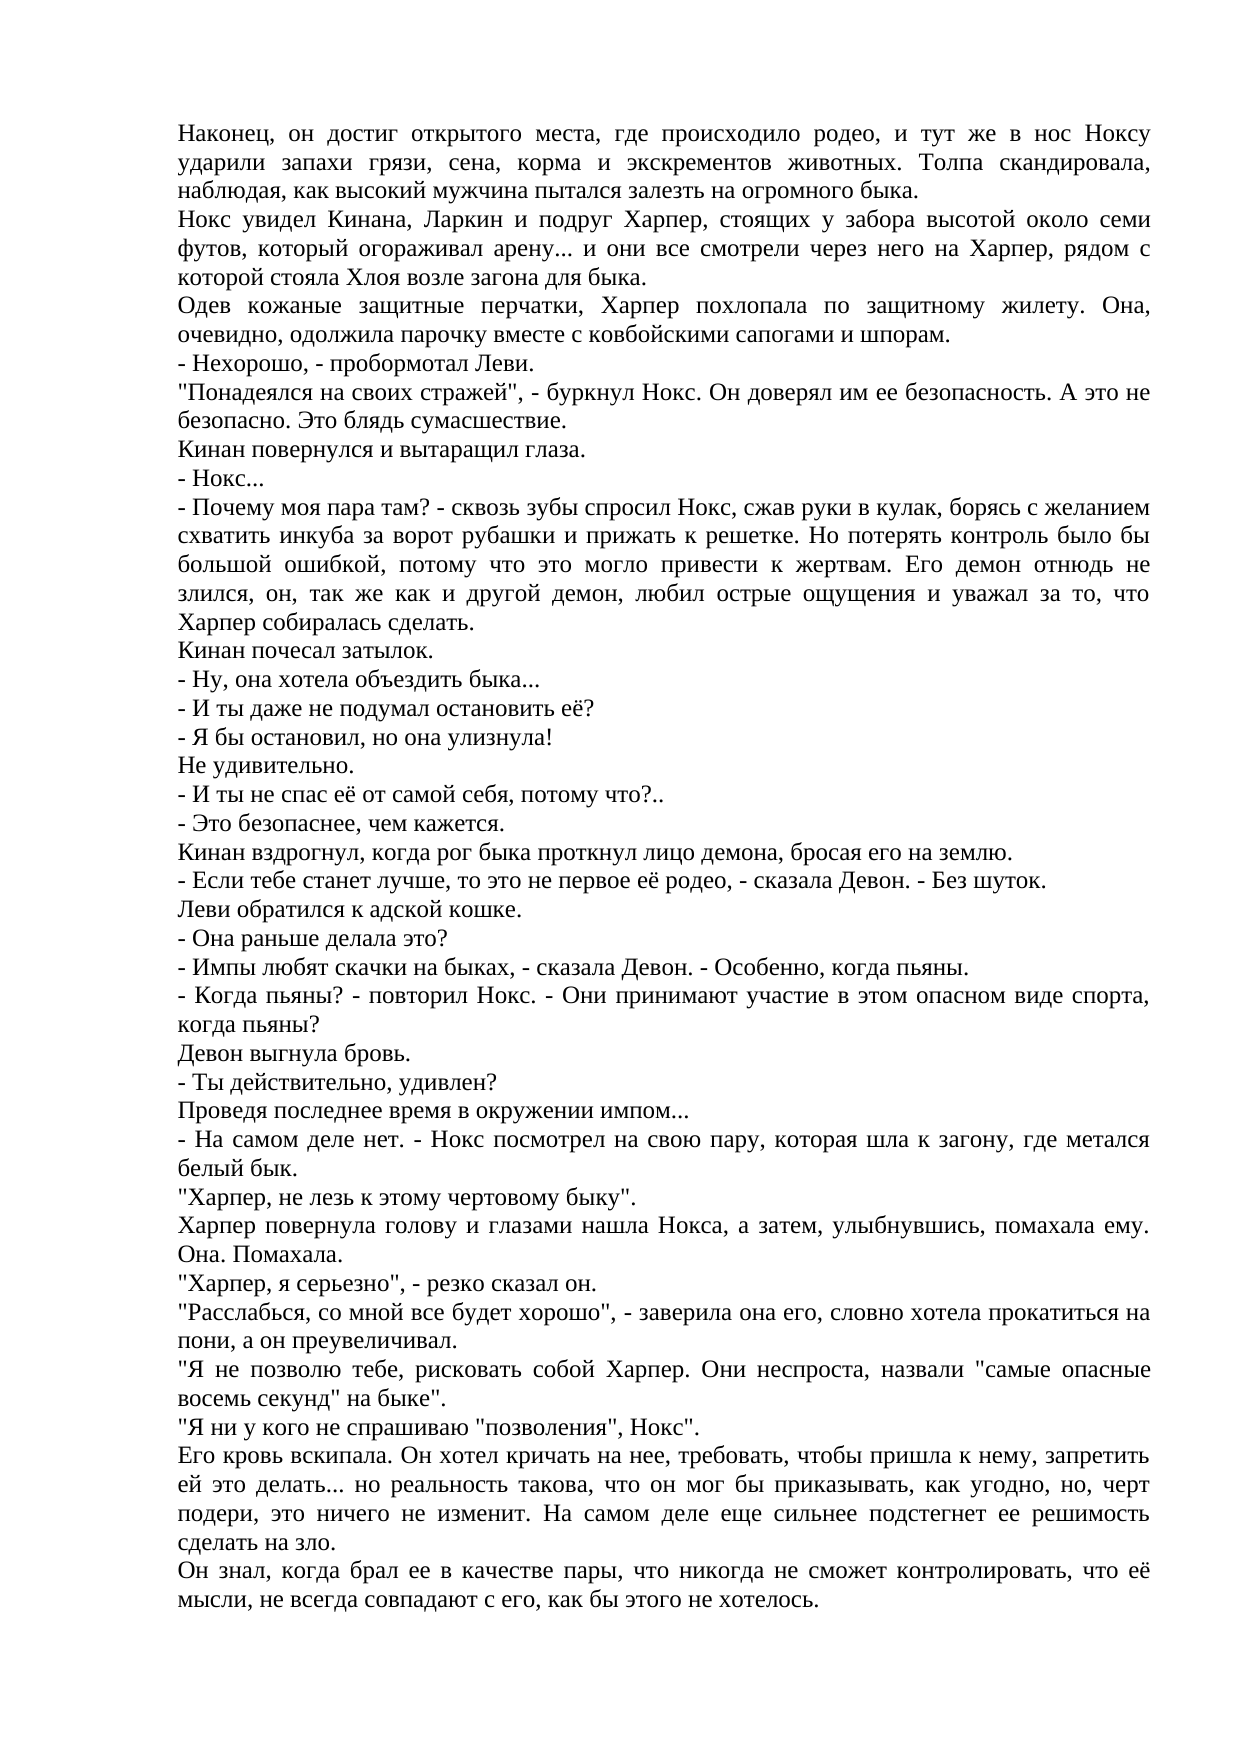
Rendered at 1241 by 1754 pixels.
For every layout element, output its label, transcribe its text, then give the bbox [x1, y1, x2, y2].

text - Ну, она хотела объездить быка... [177, 664, 1152, 693]
text "Понадеялся на своих стражей", - буркнул Нокс. Он доверял им ее безопасность. А это не безопасно. Это блядь сумасшествие. [177, 377, 1152, 434]
text Кинан вздрогнул, когда рог быка проткнул лицо демона, бросая его на землю. [177, 837, 1152, 866]
text Леви обратился к адской кошке. [177, 894, 1152, 923]
text "Харпер, не лезь к этому чертовому быку". [177, 1182, 1152, 1211]
text - И ты даже не подумал остановить её? [177, 693, 1152, 722]
text - Нокс... [177, 463, 1152, 492]
text - И ты не спас её от самой себя, потому что?.. [177, 779, 1152, 808]
text Его кровь вскипала. Он хотел кричать на нее, требовать, чтобы пришла к нему, запретить ей это делать... но реальность такова, что он мог бы приказывать, как угодно, но, черт подери, это ничего не изменит. На самом деле еще сильнее подстегнет ее решимость сделать на зло. [177, 1441, 1152, 1556]
text - Импы любят скачки на быках, - сказала Девон. - Особенно, когда пьяны. [177, 952, 1152, 981]
text - Она раньше делала это? [177, 923, 1152, 952]
text Кинан повернулся и вытаращил глаза. [177, 434, 1152, 463]
text Кинан почесал затылок. [177, 636, 1152, 664]
text Одев кожаные защитные перчатки, Харпер похлопала по защитному жилету. Она, очевидно, одолжила парочку вместе с ковбойскими сапогами и шпорам. [177, 291, 1152, 348]
text - Я бы остановил, но она улизнула! [177, 722, 1152, 751]
text Харпер повернула голову и глазами нашла Нокса, а затем, улыбнувшись, помахала ему. Она. Помахала. [177, 1211, 1152, 1268]
text Не удивительно. [177, 751, 1152, 779]
text Наконец, он достиг открытого места, где происходило родео, и тут же в нос Ноксу ударили запахи грязи, сена, корма и экскрементов животных. Толпа скандировала, наблюдая, как высокий мужчина пытался залезть на огромного быка. [177, 118, 1152, 204]
text Проведя последнее время в окружении импом... [177, 1096, 1152, 1124]
text "Харпер, я серьезно", - резко сказал он. [177, 1268, 1152, 1297]
text "Я ни у кого не спрашиваю "позволения", Нокс". [177, 1412, 1152, 1441]
text - Если тебе станет лучше, то это не первое её родео, - сказала Девон. - Без шуток. [177, 866, 1152, 894]
text - Это безопаснее, чем кажется. [177, 808, 1152, 837]
text Он знал, когда брал ее в качестве пары, что никогда не сможет контролировать, что её мысли, не всегда совпадают с его, как бы этого не хотелось. [177, 1556, 1152, 1613]
text - Ты действительно, удивлен? [177, 1067, 1152, 1096]
text "Расслабься, со мной все будет хорошо", - заверила она его, словно хотела прокатиться на пони, а он преувеличивал. [177, 1297, 1152, 1354]
text "Я не позволю тебе, рисковать собой Харпер. Они неспроста, назвали "самые опасные восемь секунд" на быке". [177, 1354, 1152, 1412]
text Девон выгнула бровь. [177, 1038, 1152, 1067]
text - Почему моя пара там? - сквозь зубы спросил Нокс, сжав руки в кулак, борясь с желанием схватить инкуба за ворот рубашки и прижать к решетке. Но потерять контроль было бы большой ошибкой, потому что это могло привести к жертвам. Его демон отнюдь не злился, он, так же как и другой демон, любил острые ощущения и уважал за то, что Харпер собиралась сделать. [177, 492, 1152, 636]
text - На самом деле нет. - Нокс посмотрел на свою пару, которая шла к загону, где метался белый бык. [177, 1124, 1152, 1182]
text Нокс увидел Кинана, Ларкин и подруг Харпер, стоящих у забора высотой около семи футов, который огораживал арену... и они все смотрели через него на Харпер, рядом с которой стояла Хлоя возле загона для быка. [177, 204, 1152, 291]
text - Когда пьяны? - повторил Нокс. - Они принимают участие в этом опасном виде спорта, когда пьяны? [177, 981, 1152, 1038]
text - Нехорошо, - пробормотал Леви. [177, 348, 1152, 377]
